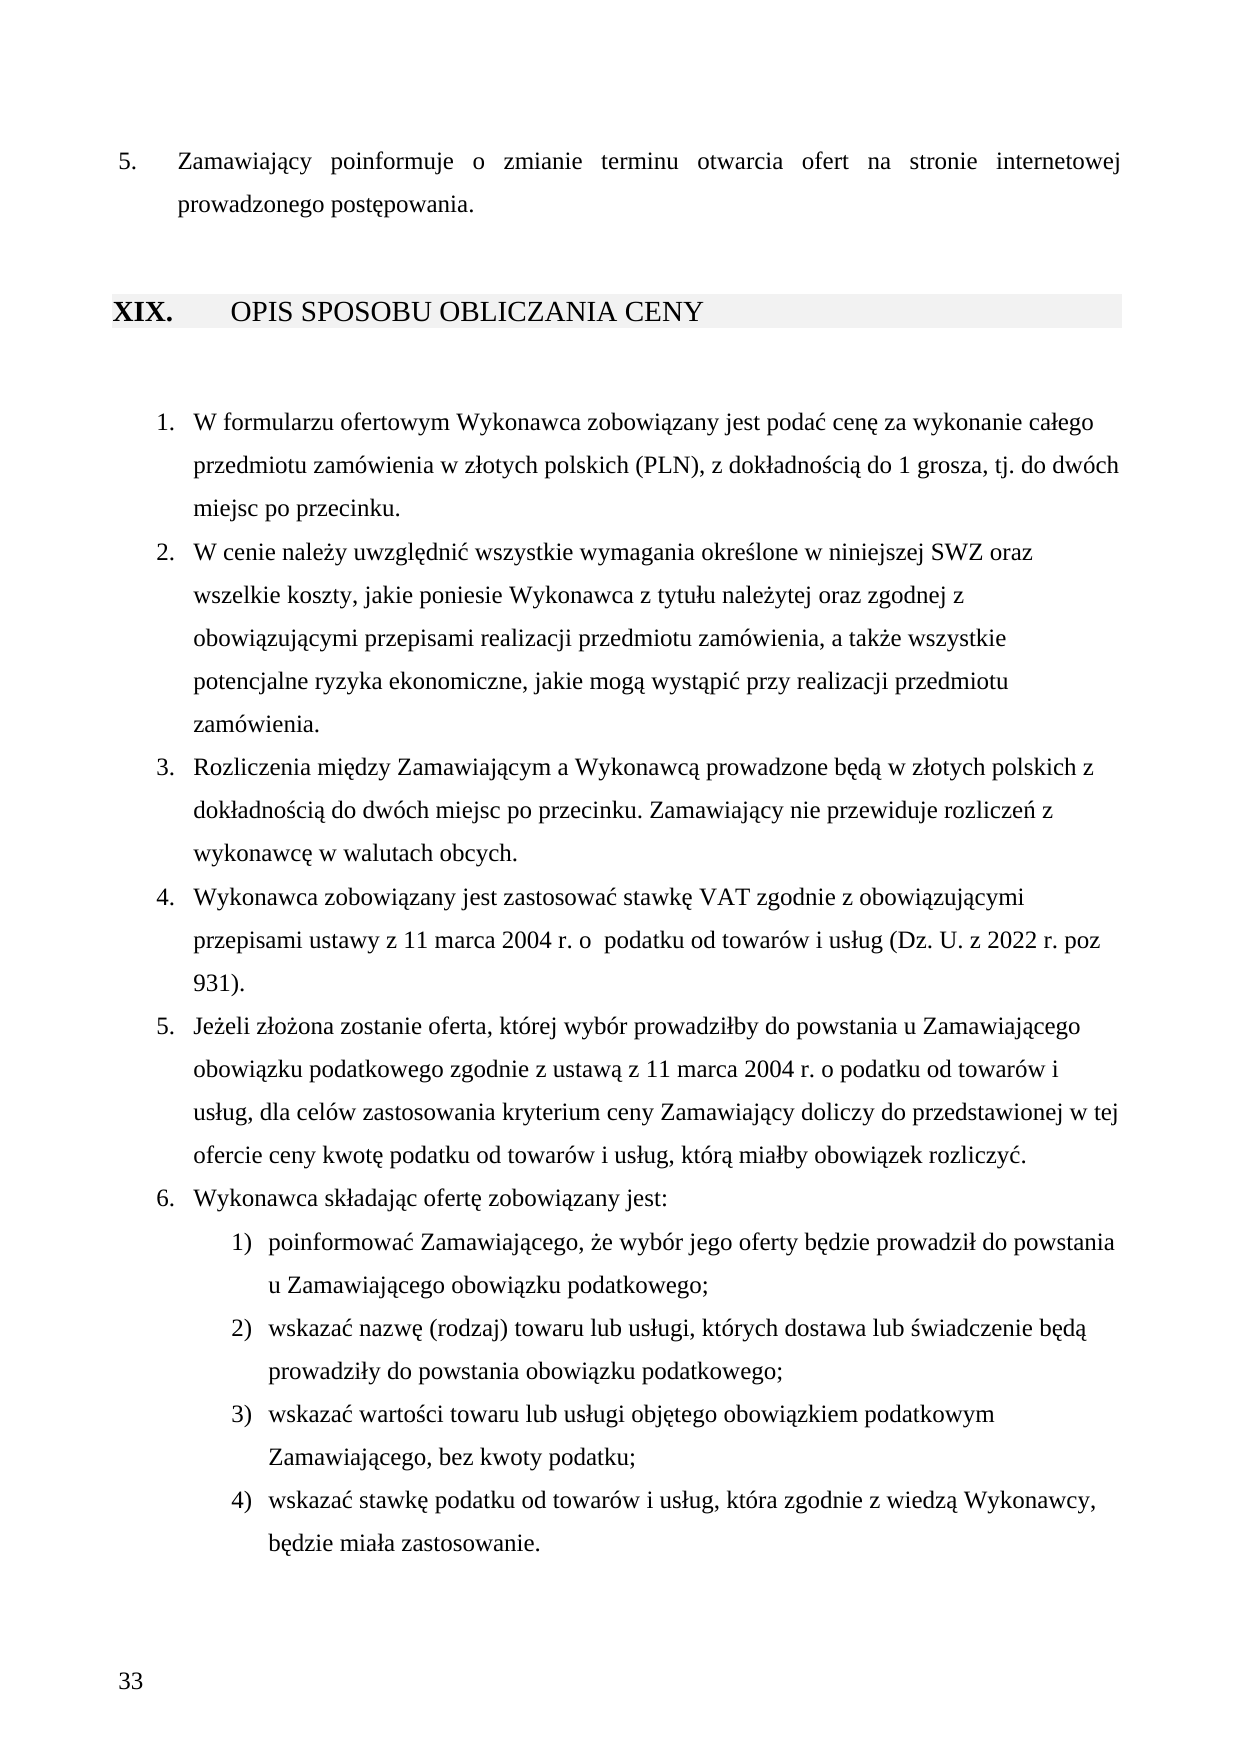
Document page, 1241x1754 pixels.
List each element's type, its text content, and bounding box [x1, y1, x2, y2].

list wskazać wartości towaru lub usługi objętego obowiązkiem podatkowym Zamawiającego, bez kwoty podatku; [231, 1399, 1122, 1471]
subtitle OPIS SPOSOBU OBLICZANIA CENY [112, 294, 1122, 328]
list W formularzu ofertowym Wykonawca zobowiązany jest podać cenę za wykonanie całego przedmiotu zamówienia w złotych polskich (PLN), z dokładnością do 1 grosza, tj. do dwóch miejsc po przecinku. [156, 407, 1122, 522]
list Jeżeli złożona zostanie oferta, której wybór prowadziłby do powstania u Zamawiającego obowiązku podatkowego zgodnie z ustawą z 11 marca 2004 r. o podatku od towarów i usług, dla celów zastosowania kryterium ceny Zamawiający doliczy do przedstawionej w tej ofercie ceny kwotę podatku od towarów i usług, którą miałby obowiązek rozliczyć. [156, 1011, 1122, 1169]
list W cenie należy uwzględnić wszystkie wymagania określone w niniejszej SWZ oraz wszelkie koszty, jakie poniesie Wykonawca z tytułu należytej oraz zgodnej z obowiązującymi przepisami realizacji przedmiotu zamówienia, a także wszystkie potencjalne ryzyka ekonomiczne, jakie mogą wystąpić przy realizacji przedmiotu zamówienia. [156, 537, 1122, 738]
list Zamawiający poinformuje o zmianie terminu otwarcia ofert na stronie internetowej prowadzonego postępowania. [118, 146, 1121, 218]
list wskazać nazwę (rodzaj) towaru lub usługi, których dostawa lub świadczenie będą prowadziły do powstania obowiązku podatkowego; [231, 1313, 1122, 1385]
list wskazać stawkę podatku od towarów i usług, która zgodnie z wiedzą Wykonawcy, będzie miała zastosowanie. [231, 1485, 1122, 1557]
list Rozliczenia między Zamawiającym a Wykonawcą prowadzone będą w złotych polskich z dokładnością do dwóch miejsc po przecinku. Zamawiający nie przewiduje rozliczeń z wykonawcę w walutach obcych. [156, 752, 1122, 867]
list Wykonawca składając ofertę zobowiązany jest: [156, 1183, 1122, 1212]
list poinformować Zamawiającego, że wybór jego oferty będzie prowadził do powstania u Zamawiającego obowiązku podatkowego; [231, 1227, 1122, 1298]
list Wykonawca zobowiązany jest zastosować stawkę VAT zgodnie z obowiązującymi przepisami ustawy z 11 marca 2004 r. o podatku od towarów i usług (Dz. U. z 2022 r. poz 931). [156, 882, 1122, 997]
